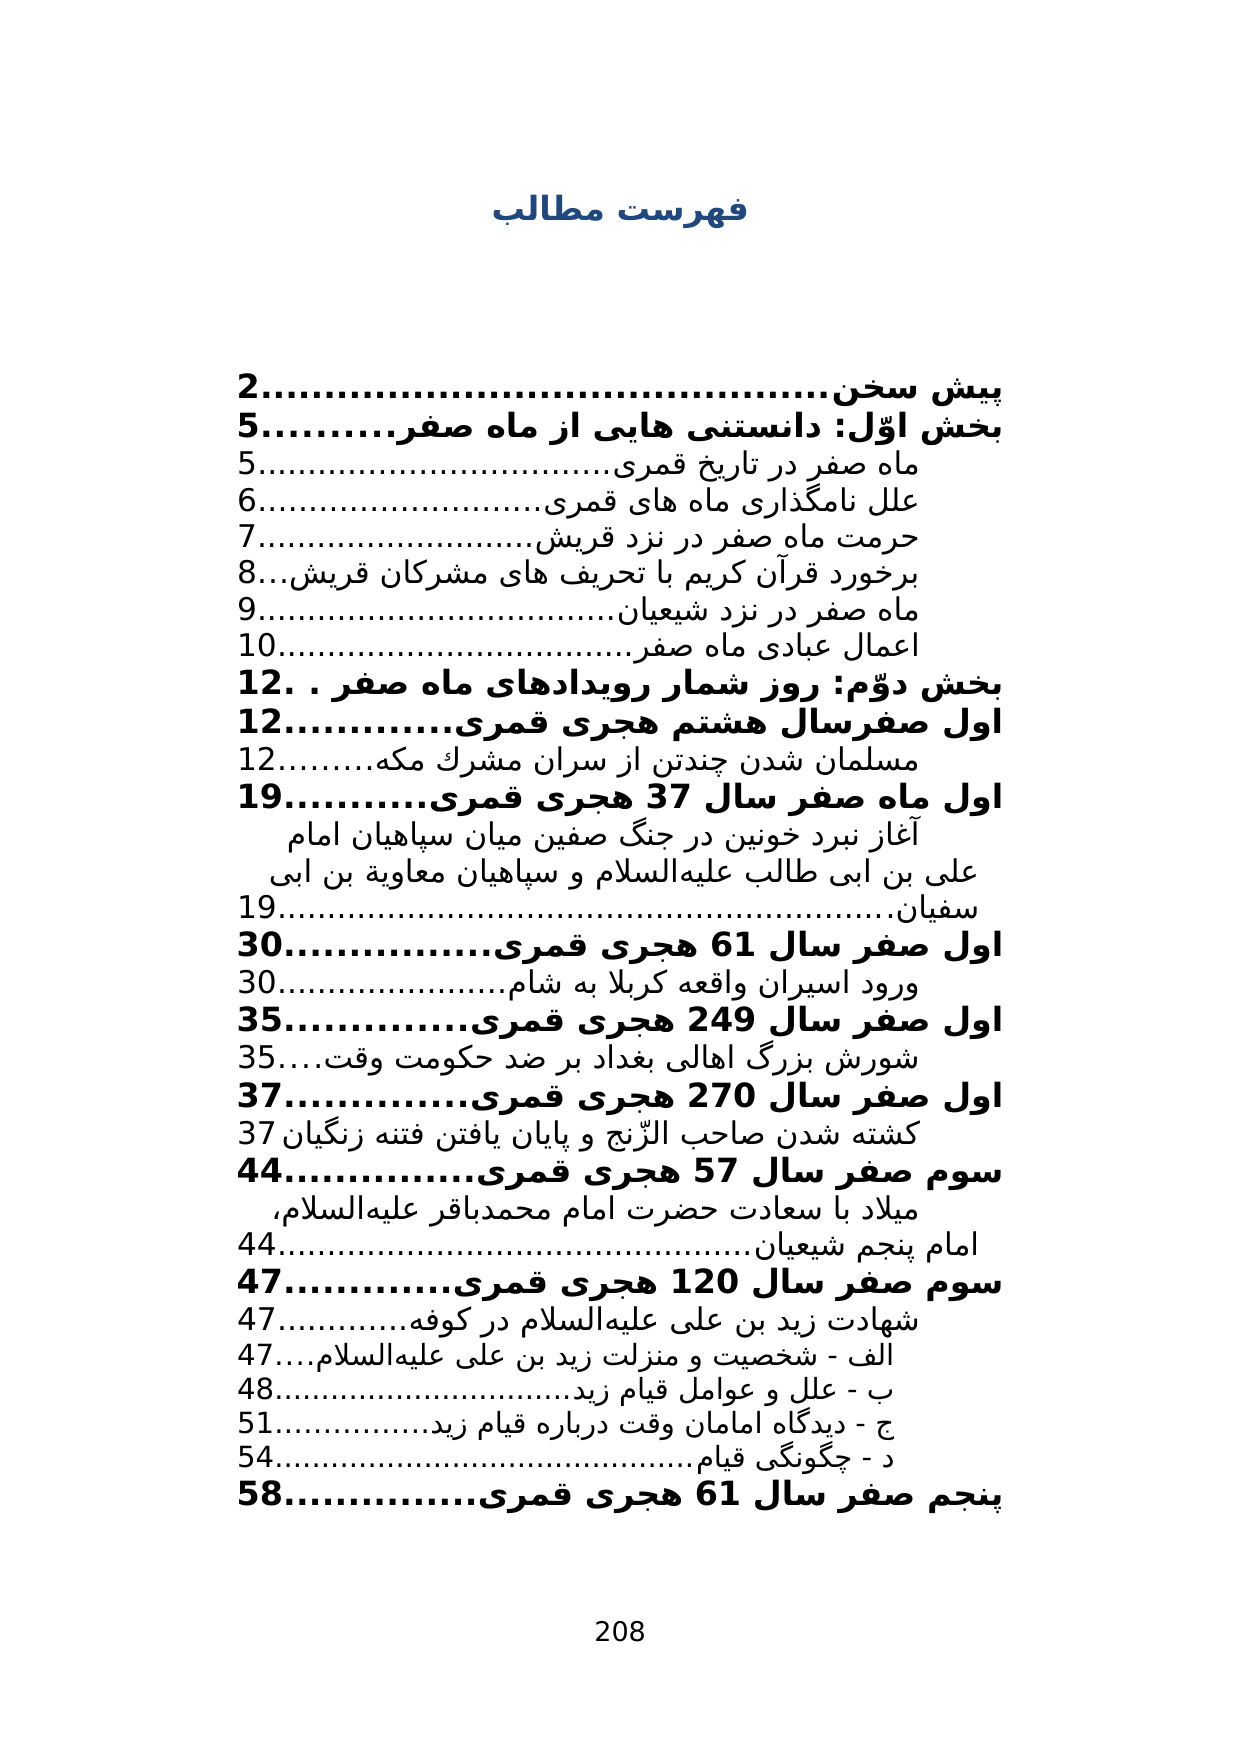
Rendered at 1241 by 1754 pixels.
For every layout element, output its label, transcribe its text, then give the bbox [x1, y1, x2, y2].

subtitle فهرست مطالب [236, 190, 1004, 228]
